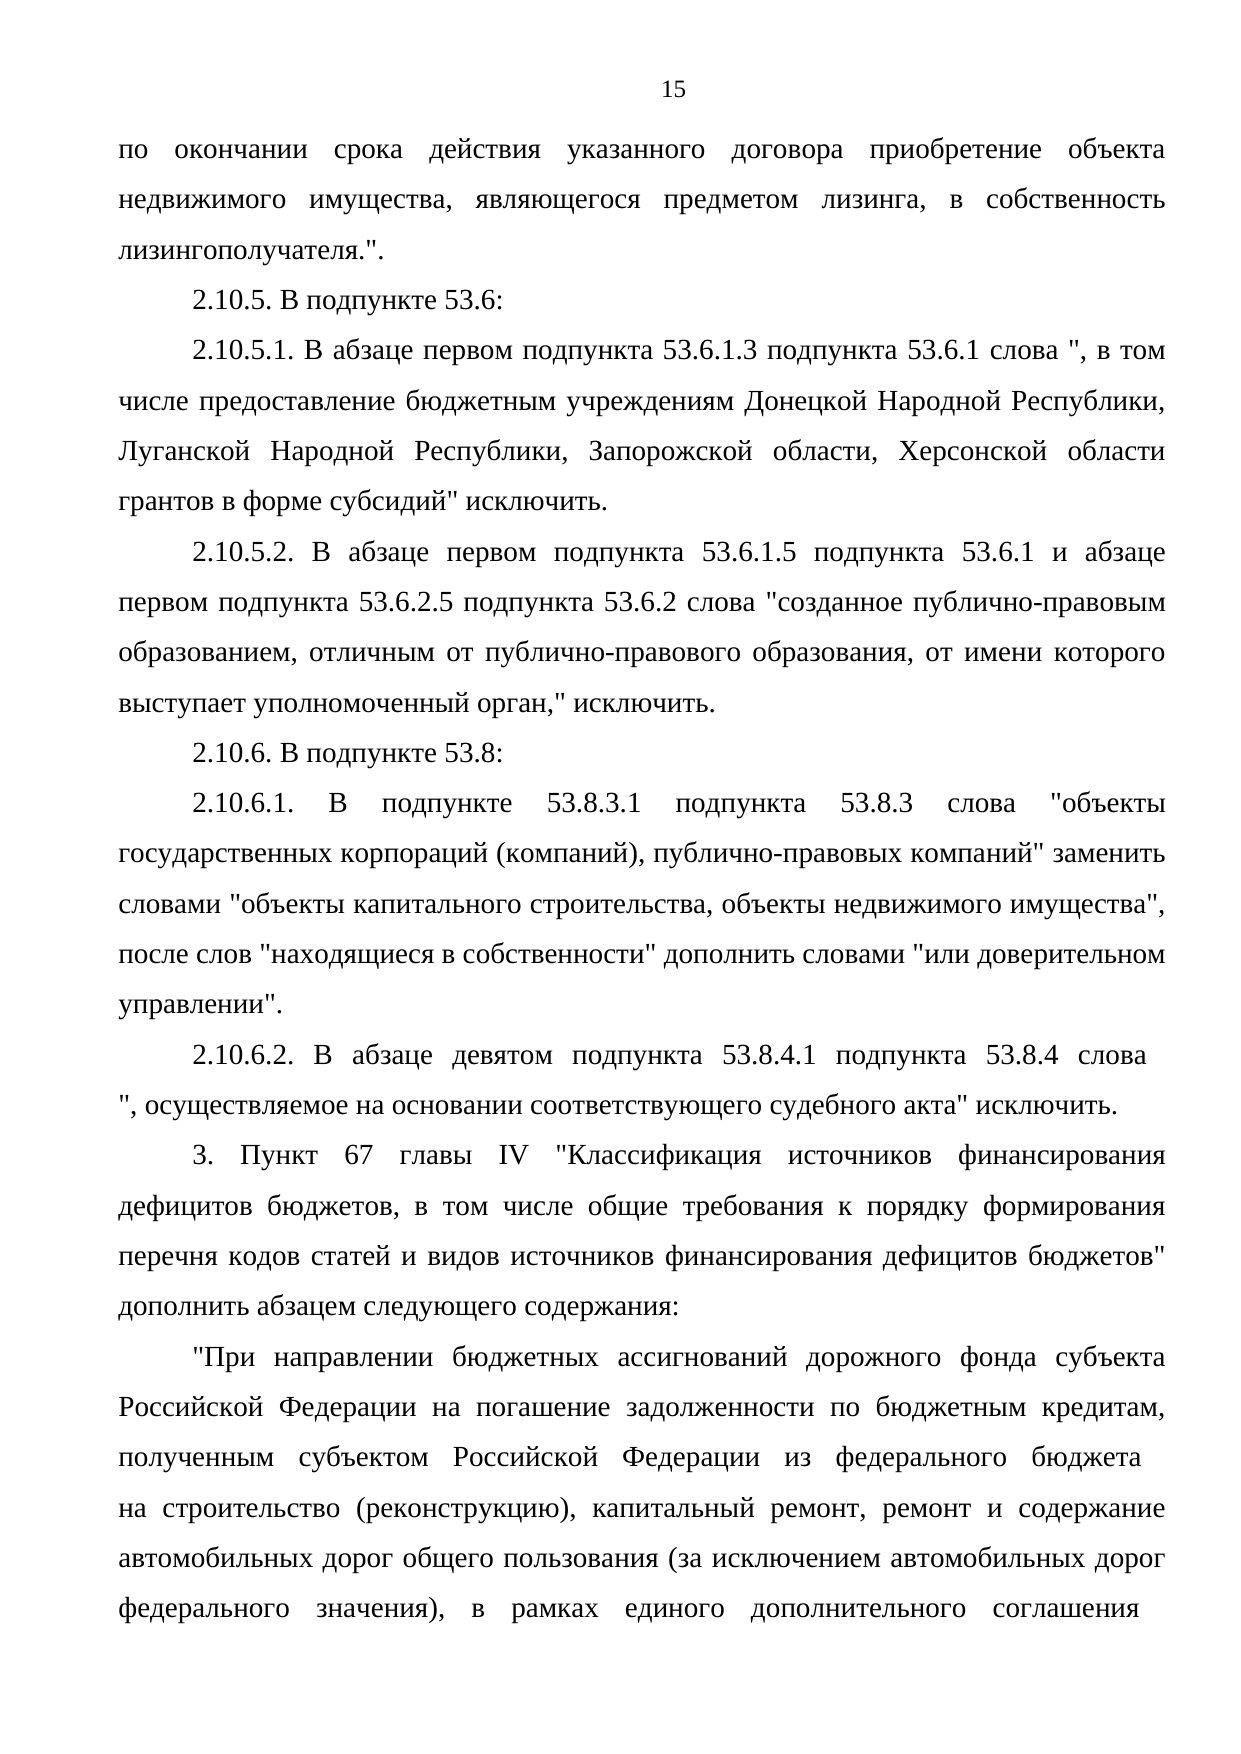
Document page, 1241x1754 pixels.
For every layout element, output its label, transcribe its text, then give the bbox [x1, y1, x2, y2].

list 2.10.6.2. В абзаце девятом подпункта 53.8.4.1 подпункта 53.8.4 слова ", осуществляемое на основании соответствующего судебного акта" исключить. [118, 1037, 1167, 1121]
list 3. Пункт 67 главы IV "Классификация источников финансирования дефицитов бюджетов, в том числе общие требования к порядку формирования перечня кодов статей и видов источников финансирования дефицитов бюджетов" дополнить абзацем следующего содержания: [118, 1137, 1167, 1322]
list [118, 131, 1167, 265]
list 2.10.6. В подпункте 53.8: [118, 735, 1167, 768]
list 2.10.5.1. В абзаце первом подпункта 53.6.1.3 подпункта 53.6.1 слова ", в том числе предоставление бюджетным учреждениям Донецкой Народной Республики, Луганской Народной Республики, Запорожской области, Херсонской области грантов в форме субсидий" исключить. [118, 332, 1167, 517]
list 2.10.6.1. В подпункте 53.8.3.1 подпункта 53.8.3 слова "объекты государственных корпораций (компаний), публично-правовых компаний" заменить словами "объекты капитального строительства, объекты недвижимого имущества", после слов "находящиеся в собственности" дополнить словами "или доверительном управлении". [118, 785, 1167, 1020]
list 2.10.5.2. В абзаце первом подпункта 53.6.1.5 подпункта 53.6.1 и абзаце первом подпункта 53.6.2.5 подпункта 53.6.2 слова "созданное публично-правовым образованием, отличным от публично-правового образования, от имени которого выступает уполномоченный орган," исключить. [118, 534, 1167, 718]
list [118, 1339, 1167, 1624]
list 2.10.5. В подпункте 53.6: [118, 282, 1167, 316]
